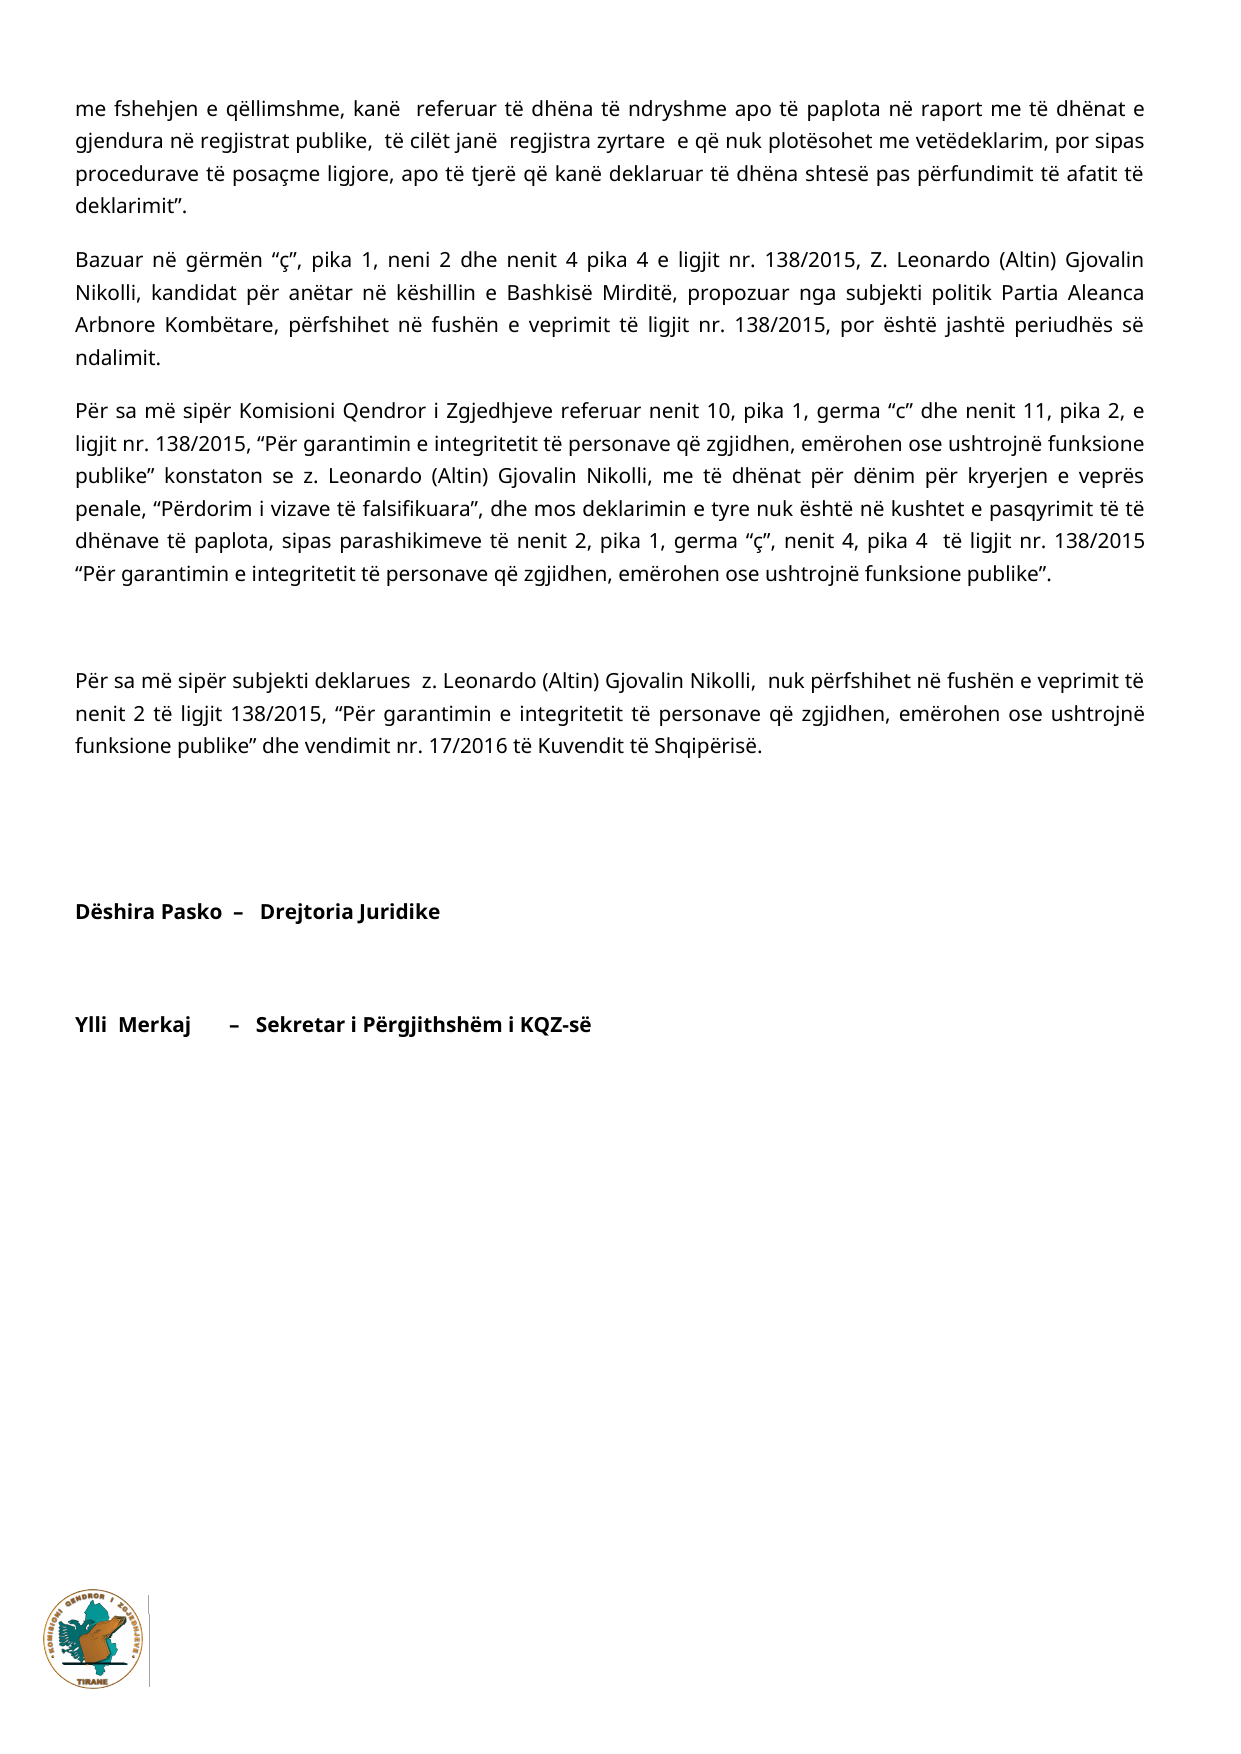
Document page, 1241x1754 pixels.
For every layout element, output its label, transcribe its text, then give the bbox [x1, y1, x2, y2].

text Për sa më sipër subjekti deklarues z. Leonardo (Altin) Gjovalin Nikolli, nuk përfshihet në fushën e veprimit të nenit 2 të ligjit 138/2015, “Për garantimin e integritetit të personave që zgjidhen, emërohen ose ushtrojnë funksione publike” dhe vendimit nr. 17/2016 të Kuvendit të Shqipërisë. [75, 666, 1146, 760]
text Bazuar në gërmën “ç”, pika 1, neni 2 dhe nenit 4 pika 4 e ligjit nr. 138/2015, Z. Leonardo (Altin) Gjovalin Nikolli, kandidat për anëtar në këshillin e Bashkisë Mirditë, propozuar nga subjekti politik Partia Aleanca Arbnore Kombëtare, përfshihet në fushën e veprimit të ligjit nr. 138/2015, por është jashtë periudhës së ndalimit. [75, 245, 1146, 371]
text Dëshira Pasko – Drejtoria Juridike [75, 897, 1146, 925]
text Për sa më sipër Komisioni Qendror i Zgjedhjeve referuar nenit 10, pika 1, germa “c” dhe nenit 11, pika 2, e ligjit nr. 138/2015, “Për garantimin e integritetit të personave që zgjidhen, emërohen ose ushtrojnë funksione publike” konstaton se z. Leonardo (Altin) Gjovalin Nikolli, me të dhënat për dënim për kryerjen e veprës penale, “Përdorim i vizave të falsifikuara”, dhe mos deklarimin e tyre nuk është në kushtet e pasqyrimit të të dhënave të paplota, sipas parashikimeve të nenit 2, pika 1, germa “ç”, nenit 4, pika 4 të ligjit nr. 138/2015 “Për garantimin e integritetit të personave që zgjidhen, emërohen ose ushtrojnë funksione publike”. [75, 396, 1146, 588]
picture [43, 1589, 143, 1689]
text Ylli Merkaj – Sekretar i Përgjithshëm i KQZ-së [75, 1010, 1146, 1038]
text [75, 94, 1146, 220]
